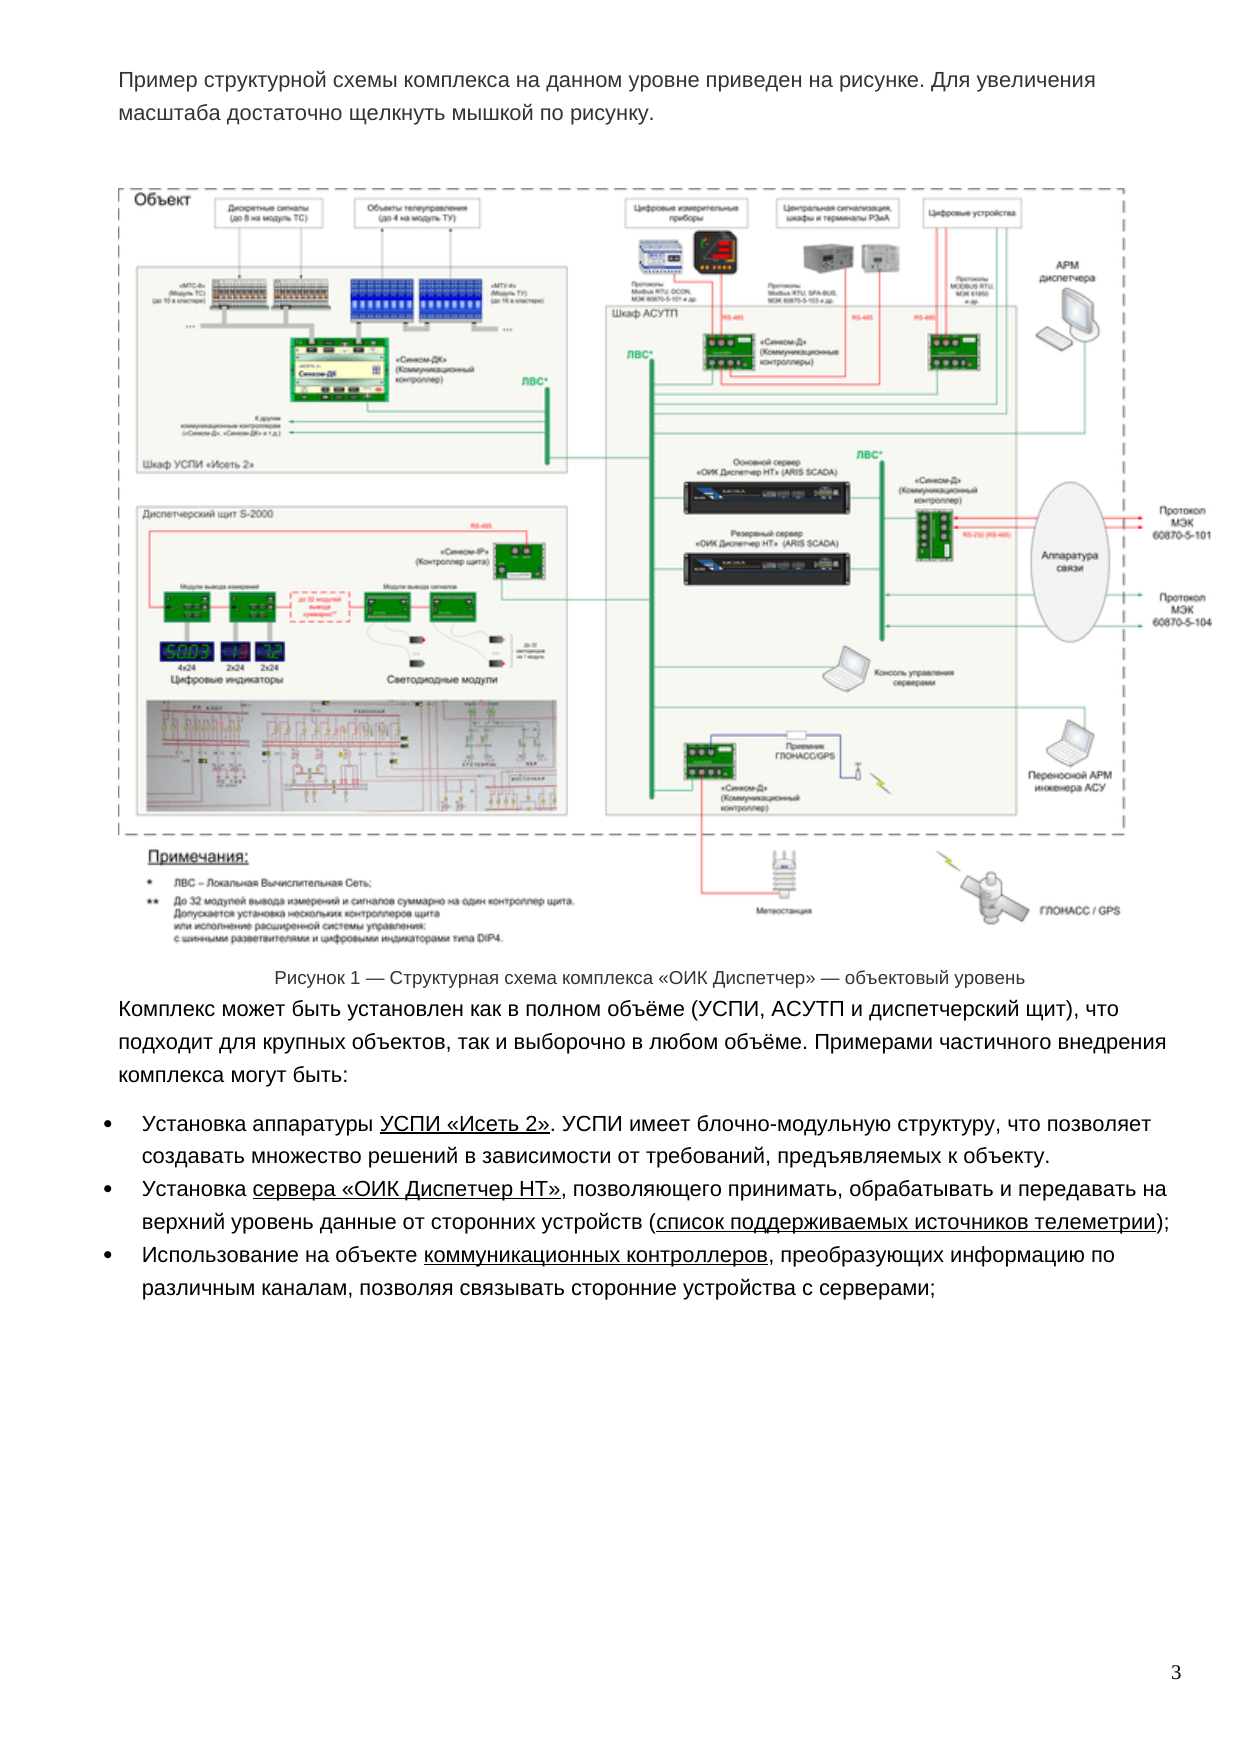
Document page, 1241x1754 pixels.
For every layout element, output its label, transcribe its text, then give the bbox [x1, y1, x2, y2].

picture [118, 188, 1212, 945]
text Комплекс может быть установлен как в полном объёме (УСПИ, АСУТП и диспетчерский щит), что подходит для крупных объектов, так и выборочно в любом объёме. Примерами частичного внедрения комплекса могут быть: [118, 989, 1181, 1087]
list Установка сервера «ОИК Диспетчер НТ», позволяющего принимать, обрабатывать и передавать на верхний уровень данные от сторонних устройств (список поддерживаемых источников телеметрии); [104, 1168, 1181, 1234]
list Установка аппаратуры УСПИ «Исеть 2». УСПИ имеет блочно-модульную структуру, что позволяет создавать множество решений в зависимости от требований, предъявляемых к объекту. [104, 1103, 1181, 1168]
text Пример структурной схемы комплекса на данном уровне приведен на рисунке. Для увеличения масштаба достаточно щелкнуть мышкой по рисунку. [118, 59, 1181, 125]
list Использование на объекте коммуникационных контроллеров, преобразующих информацию по различным каналам, позволяя связывать сторонние устройства с серверами; [104, 1234, 1181, 1300]
text Рисунок 1 — Структурная схема комплекса «ОИК Диспетчер» — объектовый уровень [118, 961, 1181, 989]
